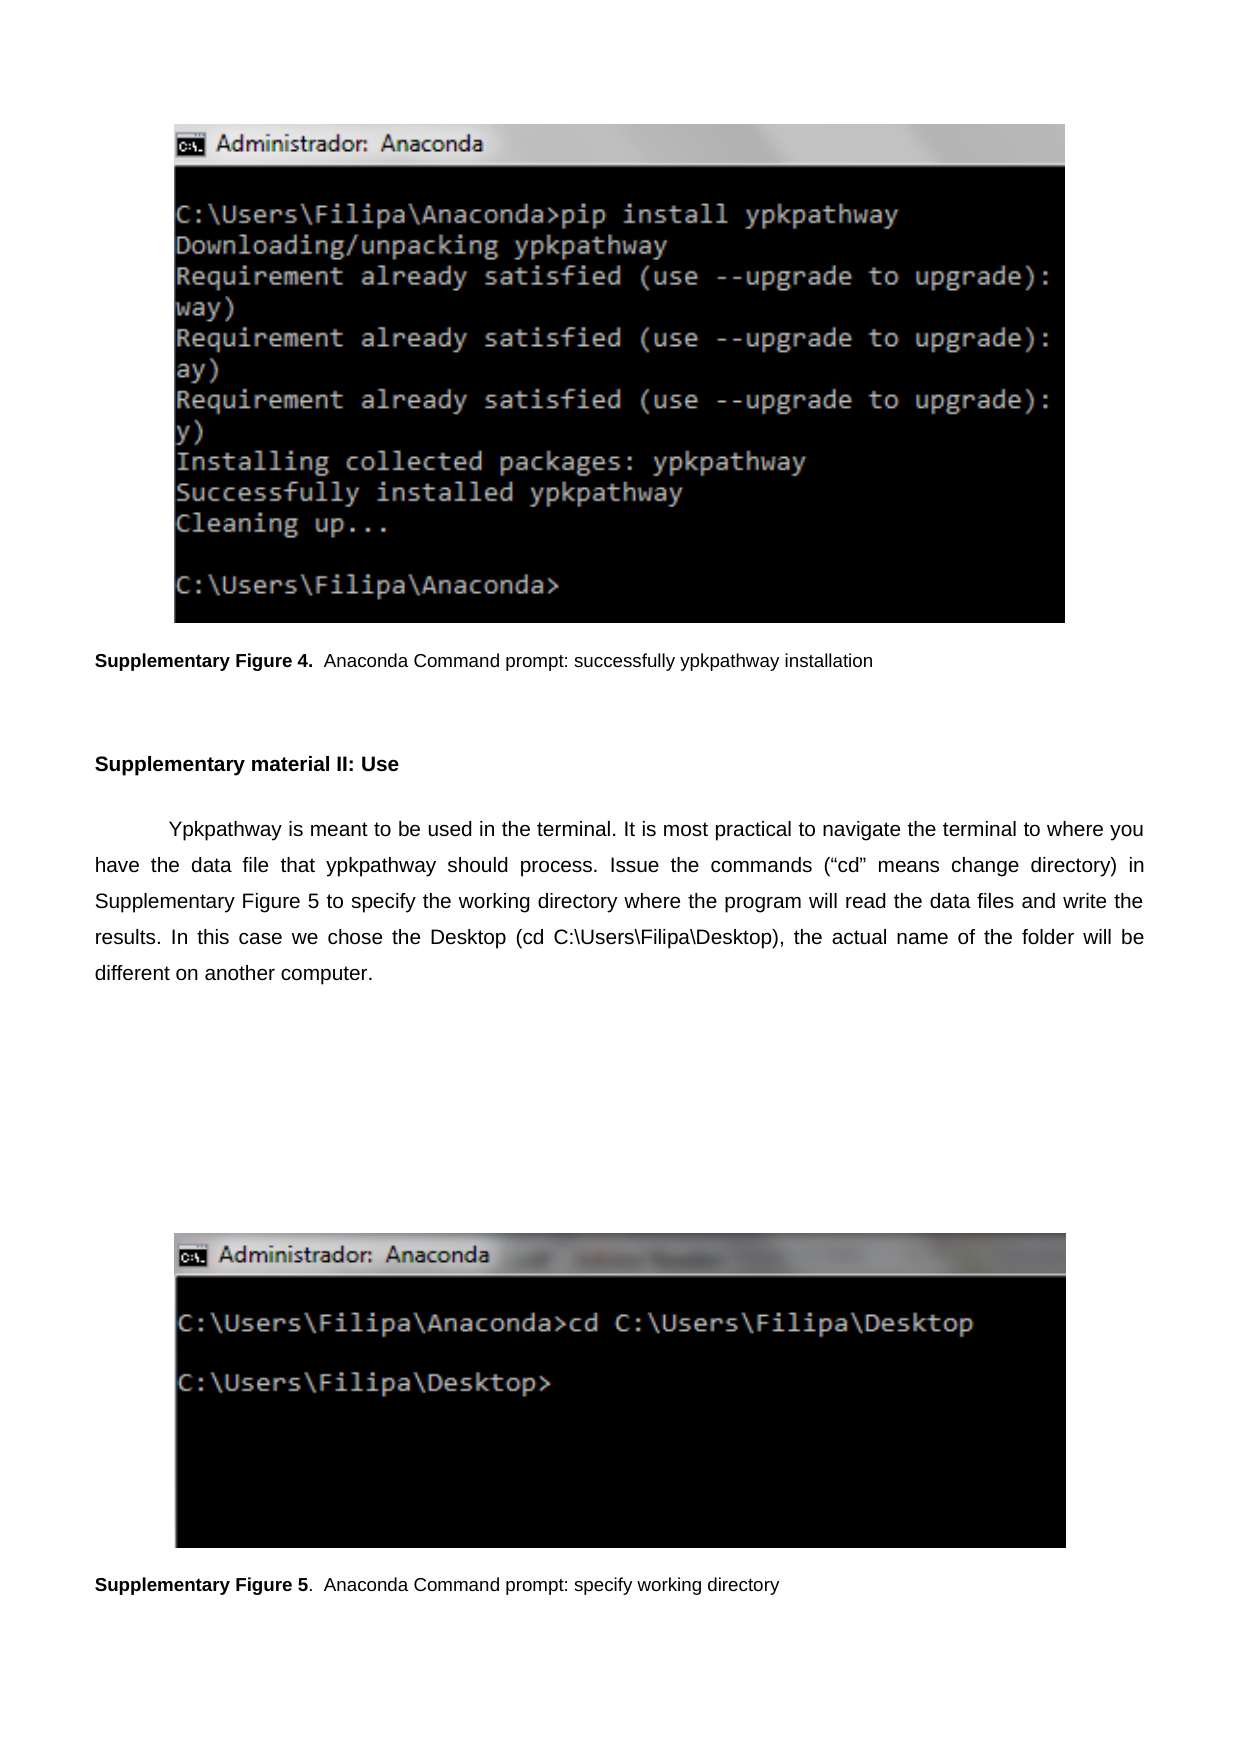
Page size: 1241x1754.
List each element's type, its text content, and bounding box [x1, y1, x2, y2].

text Supplementary Figure 4. Anaconda Command prompt: successfully ypkpathway installation [94, 650, 1146, 713]
text Ypkpathway is meant to be used in the terminal. It is most practical to navigate the terminal to where you have the data file that ypkpathway should process. Issue the commands (“cd” means change directory) in Supplementary Figure 5 to specify the working directory where the program will read the data files and write the results. In this case we chose the Desktop (cd C:\Users\Filipa\Desktop), the actual name of the folder will be different on another computer. [94, 817, 1146, 985]
text Supplementary material II: Use [94, 752, 1146, 776]
text Supplementary Figure 5. Anaconda Command prompt: specify working directory [94, 1574, 1146, 1596]
